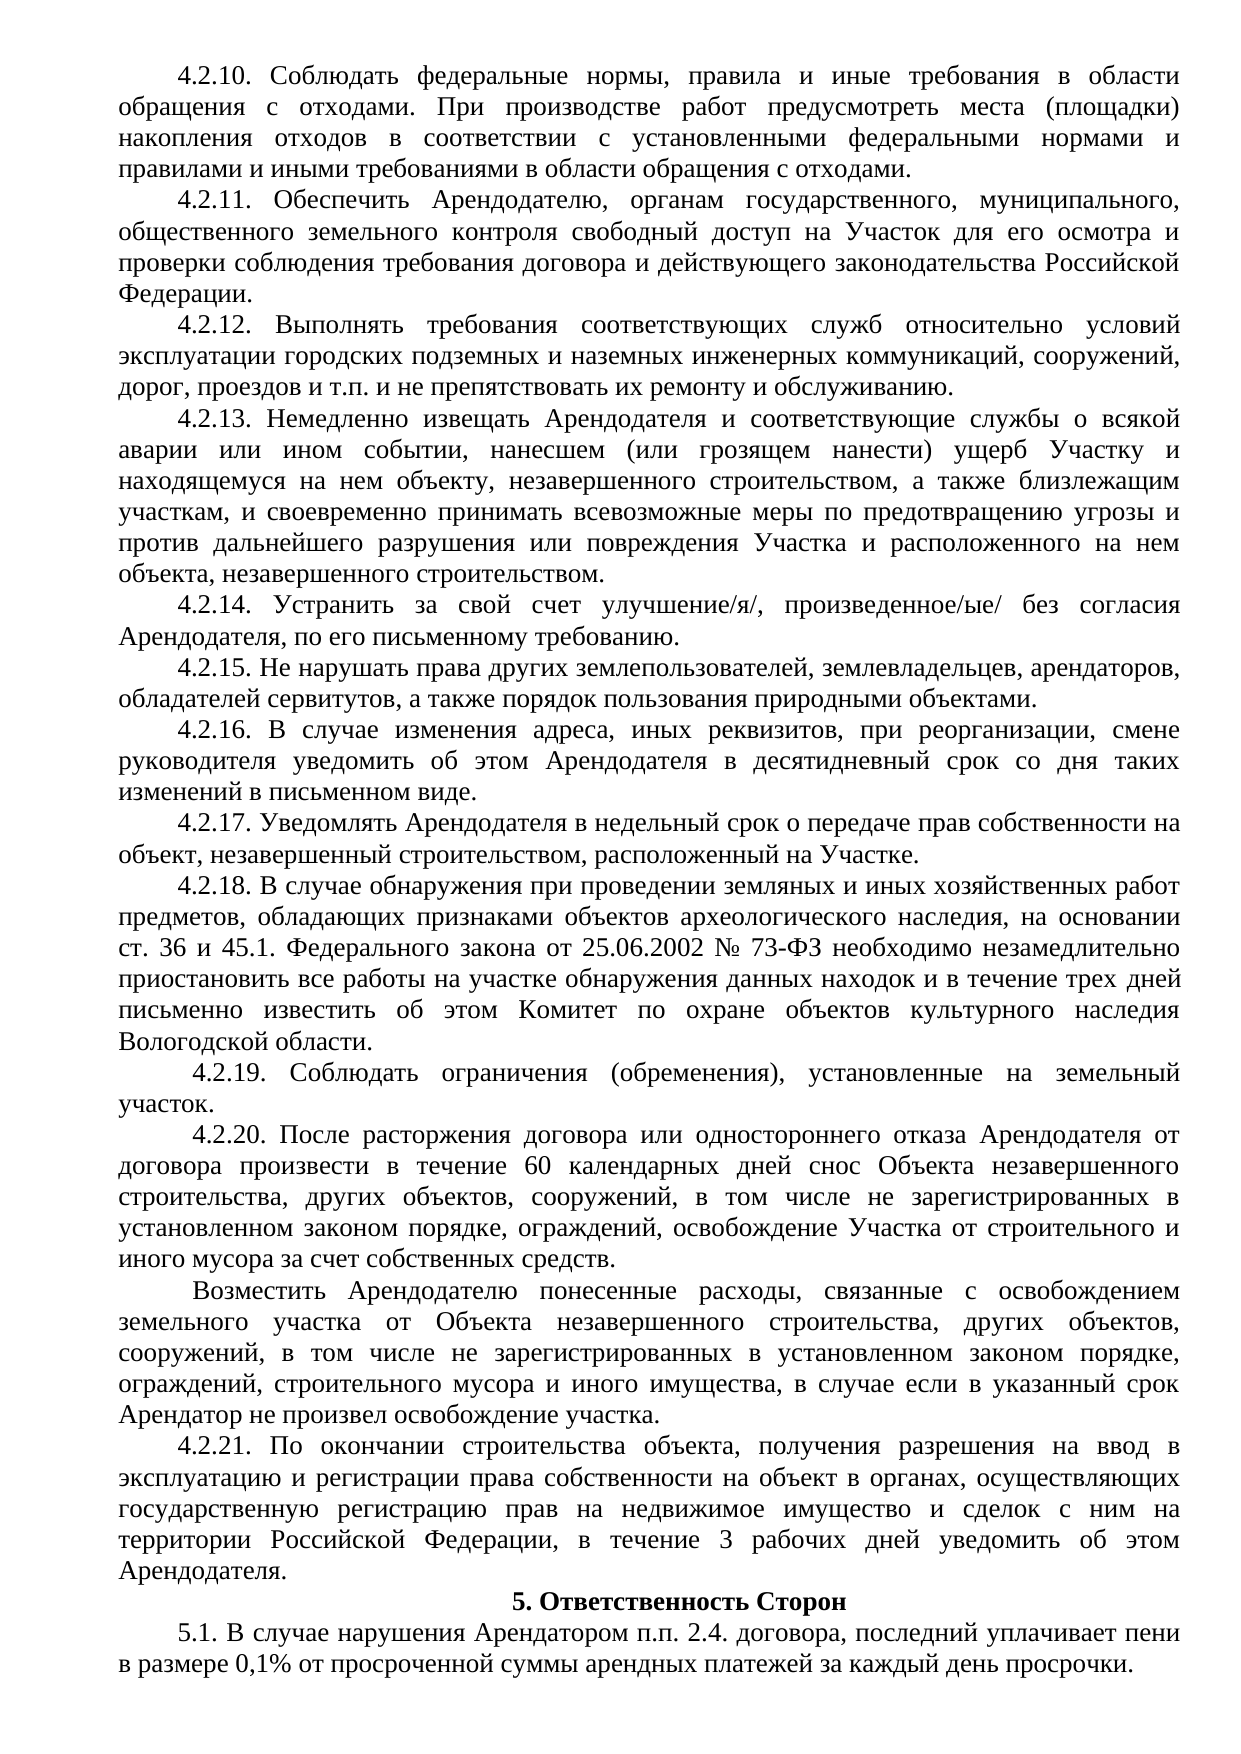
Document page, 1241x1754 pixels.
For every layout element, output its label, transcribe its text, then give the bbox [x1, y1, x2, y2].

text 5. Ответственность Сторон [118, 1585, 1181, 1616]
text 4.2.19. Соблюдать ограничения (обременения), установленные на земельный участок. [118, 1056, 1181, 1118]
text Возместить Арендодателю понесенные расходы, связанные с освобождением земельного участка от Объекта незавершенного строительства, других объектов, сооружений, в том числе не зарегистрированных в установленном законом порядке, ограждений, строительного мусора и иного имущества, в случае если в указанный срок Арендатор не произвел освобождение участка. [118, 1274, 1181, 1429]
text 4.2.20. После расторжения договора или одностороннего отказа Арендодателя от договора произвести в течение 60 календарных дней снос Объекта незавершенного строительства, других объектов, сооружений, в том числе не зарегистрированных в установленном законом порядке, ограждений, освобождение Участка от строительного и иного мусора за счет собственных средств. [118, 1118, 1181, 1274]
text 4.2.21. По окончании строительства объекта, получения разрешения на ввод в эксплуатацию и регистрации права собственности на объект в органах, осуществляющих государственную регистрацию прав на недвижимое имущество и сделок с ним на территории Российской Федерации, в течение 3 рабочих дней уведомить об этом Арендодателя. [118, 1429, 1181, 1585]
text 4.2.12. Выполнять требования соответствующих служб относительно условий эксплуатации городских подземных и наземных инженерных коммуникаций, сооружений, дорог, проездов и т.п. и не препятствовать их ремонту и обслуживанию. [118, 308, 1181, 402]
text 4.2.18. В случае обнаружения при проведении земляных и иных хозяйственных работ предметов, обладающих признаками объектов археологического наследия, на основании ст. 36 и 45.1. Федерального закона от 25.06.2002 № 73-ФЗ необходимо незамедлительно приостановить все работы на участке обнаружения данных находок и в течение трех дней письменно известить об этом Комитет по охране объектов культурного наследия Вологодской области. [118, 869, 1181, 1056]
text 4.2.14. Устранить за свой счет улучшение/я/, произведенное/ые/ без согласия Арендодателя, по его письменному требованию. [118, 588, 1181, 651]
text 5.1. В случае нарушения Арендатором п.п. 2.4. договора, последний уплачивает пени в размере 0,1% от просроченной суммы арендных платежей за каждый день просрочки. [118, 1616, 1181, 1679]
text 4.2.15. Не нарушать права других землепользователей, землевладельцев, арендаторов, обладателей сервитутов, а также порядок пользования природными объектами. [118, 651, 1181, 713]
text 4.2.17. Уведомлять Арендодателя в недельный срок о передаче прав собственности на объект, незавершенный строительством, расположенный на Участке. [118, 807, 1181, 869]
text 4.2.11. Обеспечить Арендодателю, органам государственного, муниципального, общественного земельного контроля свободный доступ на Участок для его осмотра и проверки соблюдения требования договора и действующего законодательства Российской Федерации. [118, 184, 1181, 308]
text 4.2.16. В случае изменения адреса, иных реквизитов, при реорганизации, смене руководителя уведомить об этом Арендодателя в десятидневный срок со дня таких изменений в письменном виде. [118, 713, 1181, 807]
text 4.2.10. Соблюдать федеральные нормы, правила и иные требования в области обращения с отходами. При производстве работ предусмотреть места (площадки) накопления отходов в соответствии с установленными федеральными нормами и правилами и иными требованиями в области обращения с отходами. [118, 59, 1181, 184]
text 4.2.13. Немедленно извещать Арендодателя и соответствующие службы о всякой аварии или ином событии, нанесшем (или грозящем нанести) ущерб Участку и находящемуся на нем объекту, незавершенного строительством, а также близлежащим участкам, и своевременно принимать всевозможные меры по предотвращению угрозы и против дальнейшего разрушения или повреждения Участка и расположенного на нем объекта, незавершенного строительством. [118, 402, 1181, 588]
